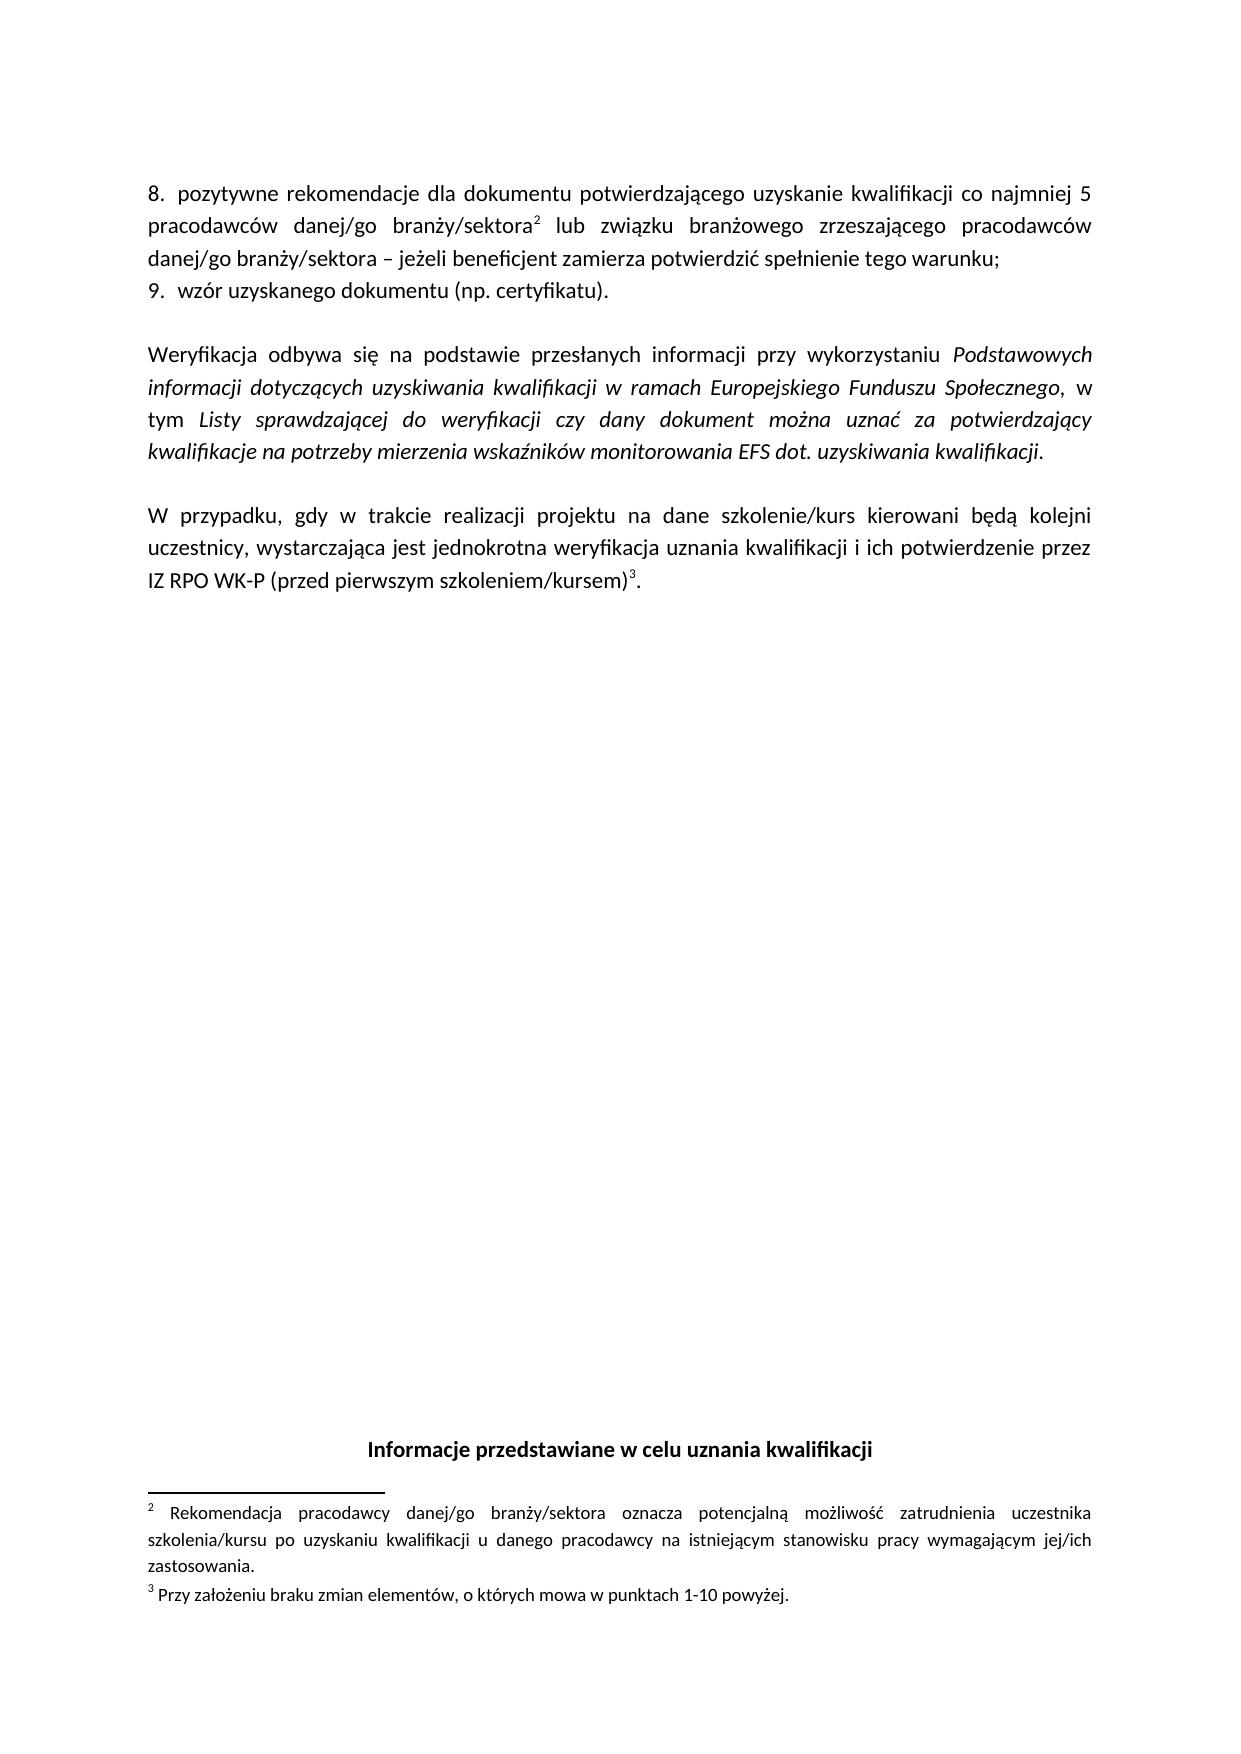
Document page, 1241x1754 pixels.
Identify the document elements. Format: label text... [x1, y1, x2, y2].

list wzór uzyskanego dokumentu (np. certyfikatu). [148, 276, 1093, 304]
text W przypadku, gdy w trakcie realizacji projektu na dane szkolenie/kurs kierowani będą kolejni uczestnicy, wystarczająca jest jednokrotna weryfikacja uznania kwalifikacji i ich potwierdzenie przez IZ RPO WK-P (przed pierwszym szkoleniem/kursem). [148, 501, 1093, 594]
list pozytywne rekomendacje dla dokumentu potwierdzającego uzyskanie kwalifikacji co najmniej 5 pracodawców danej/go branży/sektora lub związku branżowego zrzeszającego pracodawców danej/go branży/sektora – jeżeli beneficjent zamierza potwierdzić spełnienie tego warunku; [148, 179, 1093, 272]
text Weryfikacja odbywa się na podstawie przesłanych informacji przy wykorzystaniu Podstawowych informacji dotyczących uzyskiwania kwalifikacji w ramach Europejskiego Funduszu Społecznego, w tym Listy sprawdzającej do weryfikacji czy dany dokument można uznać za potwierdzający kwalifikacje na potrzeby mierzenia wskaźników monitorowania EFS dot. uzyskiwania kwalifikacji. [148, 340, 1093, 465]
text Informacje przedstawiane w celu uznania kwalifikacji [148, 1435, 1093, 1463]
